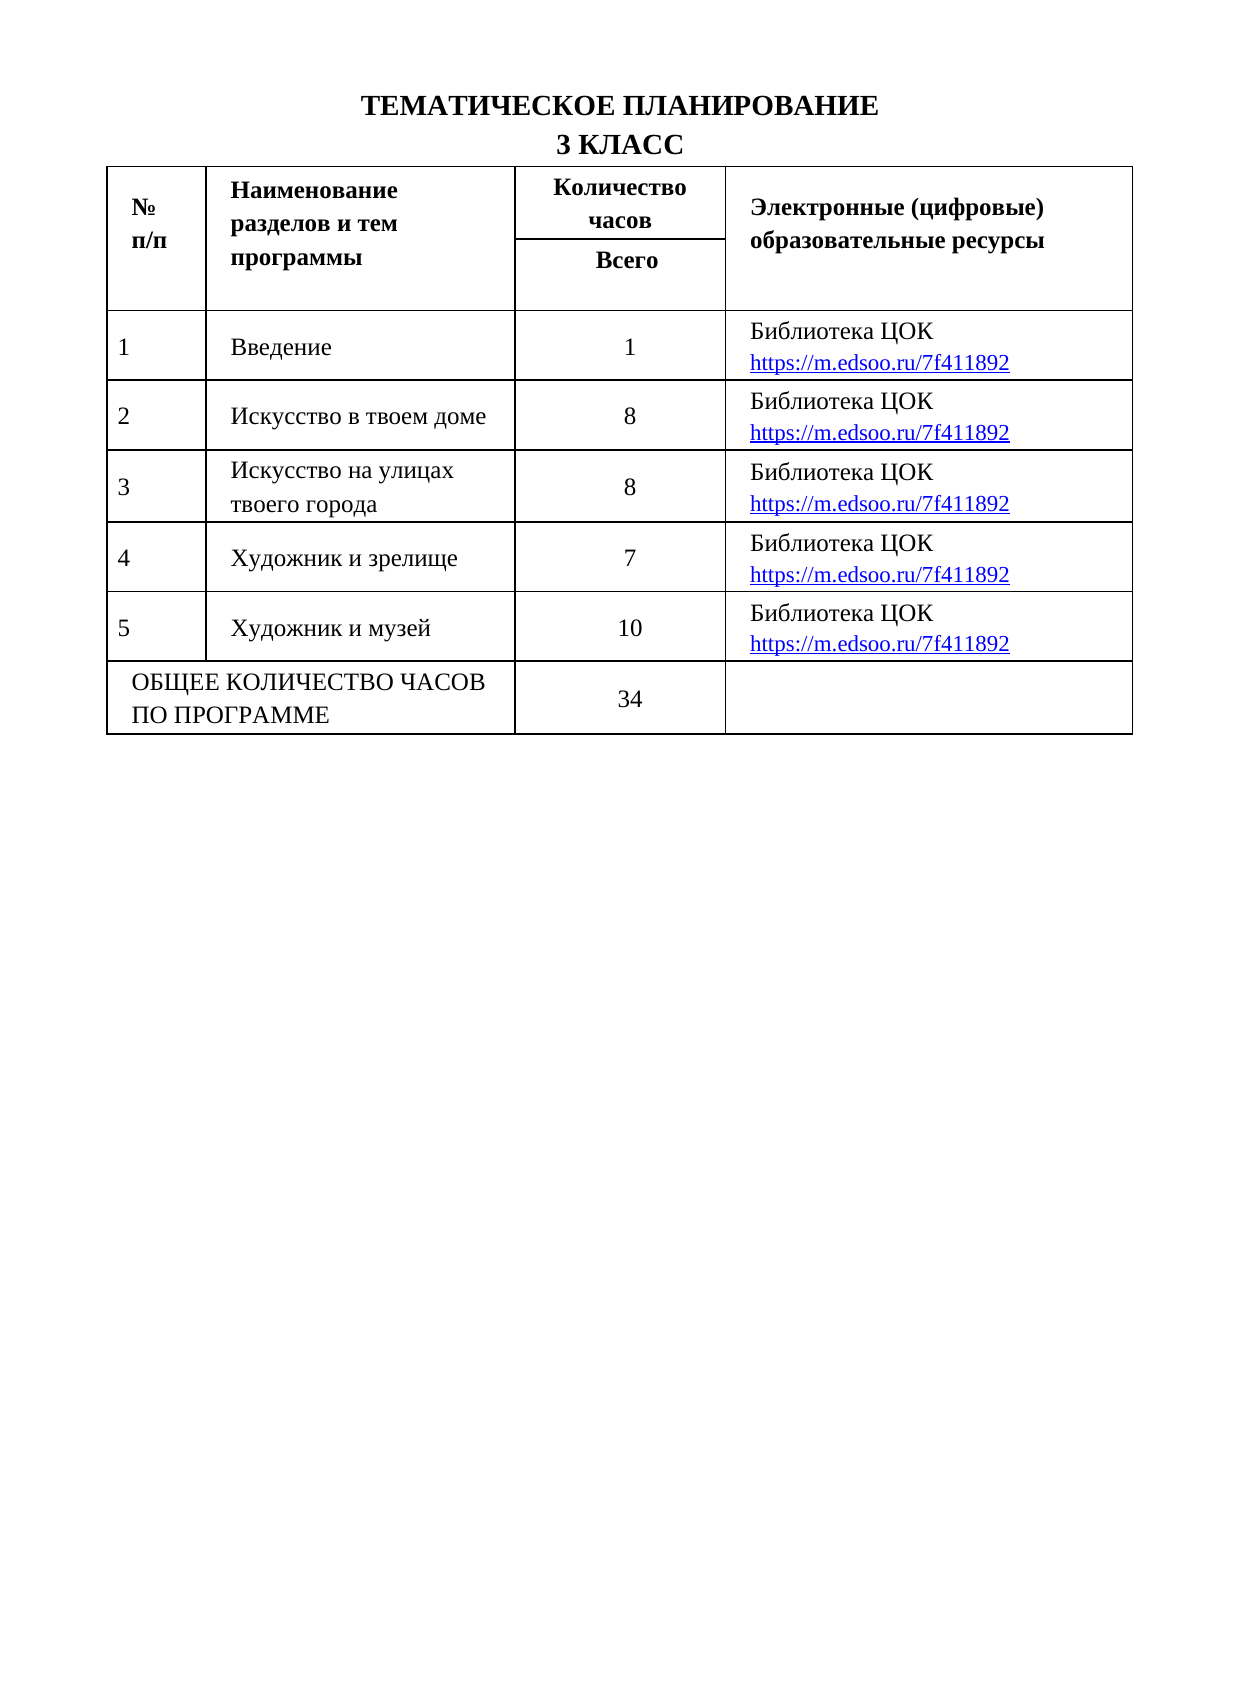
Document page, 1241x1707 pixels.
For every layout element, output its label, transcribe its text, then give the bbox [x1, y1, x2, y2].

table_cell 34 [516, 662, 725, 733]
table_cell 7 [516, 523, 725, 591]
table_cell 8 [516, 451, 725, 521]
table_cell Художник и зрелище [207, 523, 514, 591]
table_cell Искусство на улицах твоего города [207, 451, 514, 521]
table_cell Библиотека ЦОК https://m.edsoo.ru/7f411892 [726, 311, 1132, 379]
table_cell Библиотека ЦОК https://m.edsoo.ru/7f411892 [726, 381, 1132, 449]
table_cell [726, 662, 1132, 733]
table_cell 1 [108, 311, 205, 379]
table_header Количество часов [516, 167, 725, 238]
table_header Электронные (цифровые) образовательные ресурсы [726, 167, 1132, 310]
table_cell 5 [108, 592, 205, 660]
table_cell 3 [108, 451, 205, 521]
table_cell Всего [516, 240, 725, 310]
table_cell Библиотека ЦОК https://m.edsoo.ru/7f411892 [726, 523, 1132, 591]
table_cell 10 [516, 592, 725, 660]
table_cell 4 [108, 523, 205, 591]
table_cell Искусство в твоем доме [207, 381, 514, 449]
table_cell Художник и музей [207, 592, 514, 660]
table_cell 1 [516, 311, 725, 379]
table_cell Библиотека ЦОК https://m.edsoo.ru/7f411892 [726, 451, 1132, 521]
table_cell 8 [516, 381, 725, 449]
table_cell 2 [108, 381, 205, 449]
table_cell ОБЩЕЕ КОЛИЧЕСТВО ЧАСОВ ПО ПРОГРАММЕ [108, 662, 514, 733]
table_cell Введение [207, 311, 514, 379]
text ТЕМАТИЧЕСКОЕ ПЛАНИРОВАНИЕ 3 КЛАСС [118, 88, 1122, 161]
table_header № п/п [108, 167, 205, 310]
table_header Наименование разделов и тем программы [207, 167, 514, 310]
table_cell Библиотека ЦОК https://m.edsoo.ru/7f411892 [726, 592, 1132, 660]
